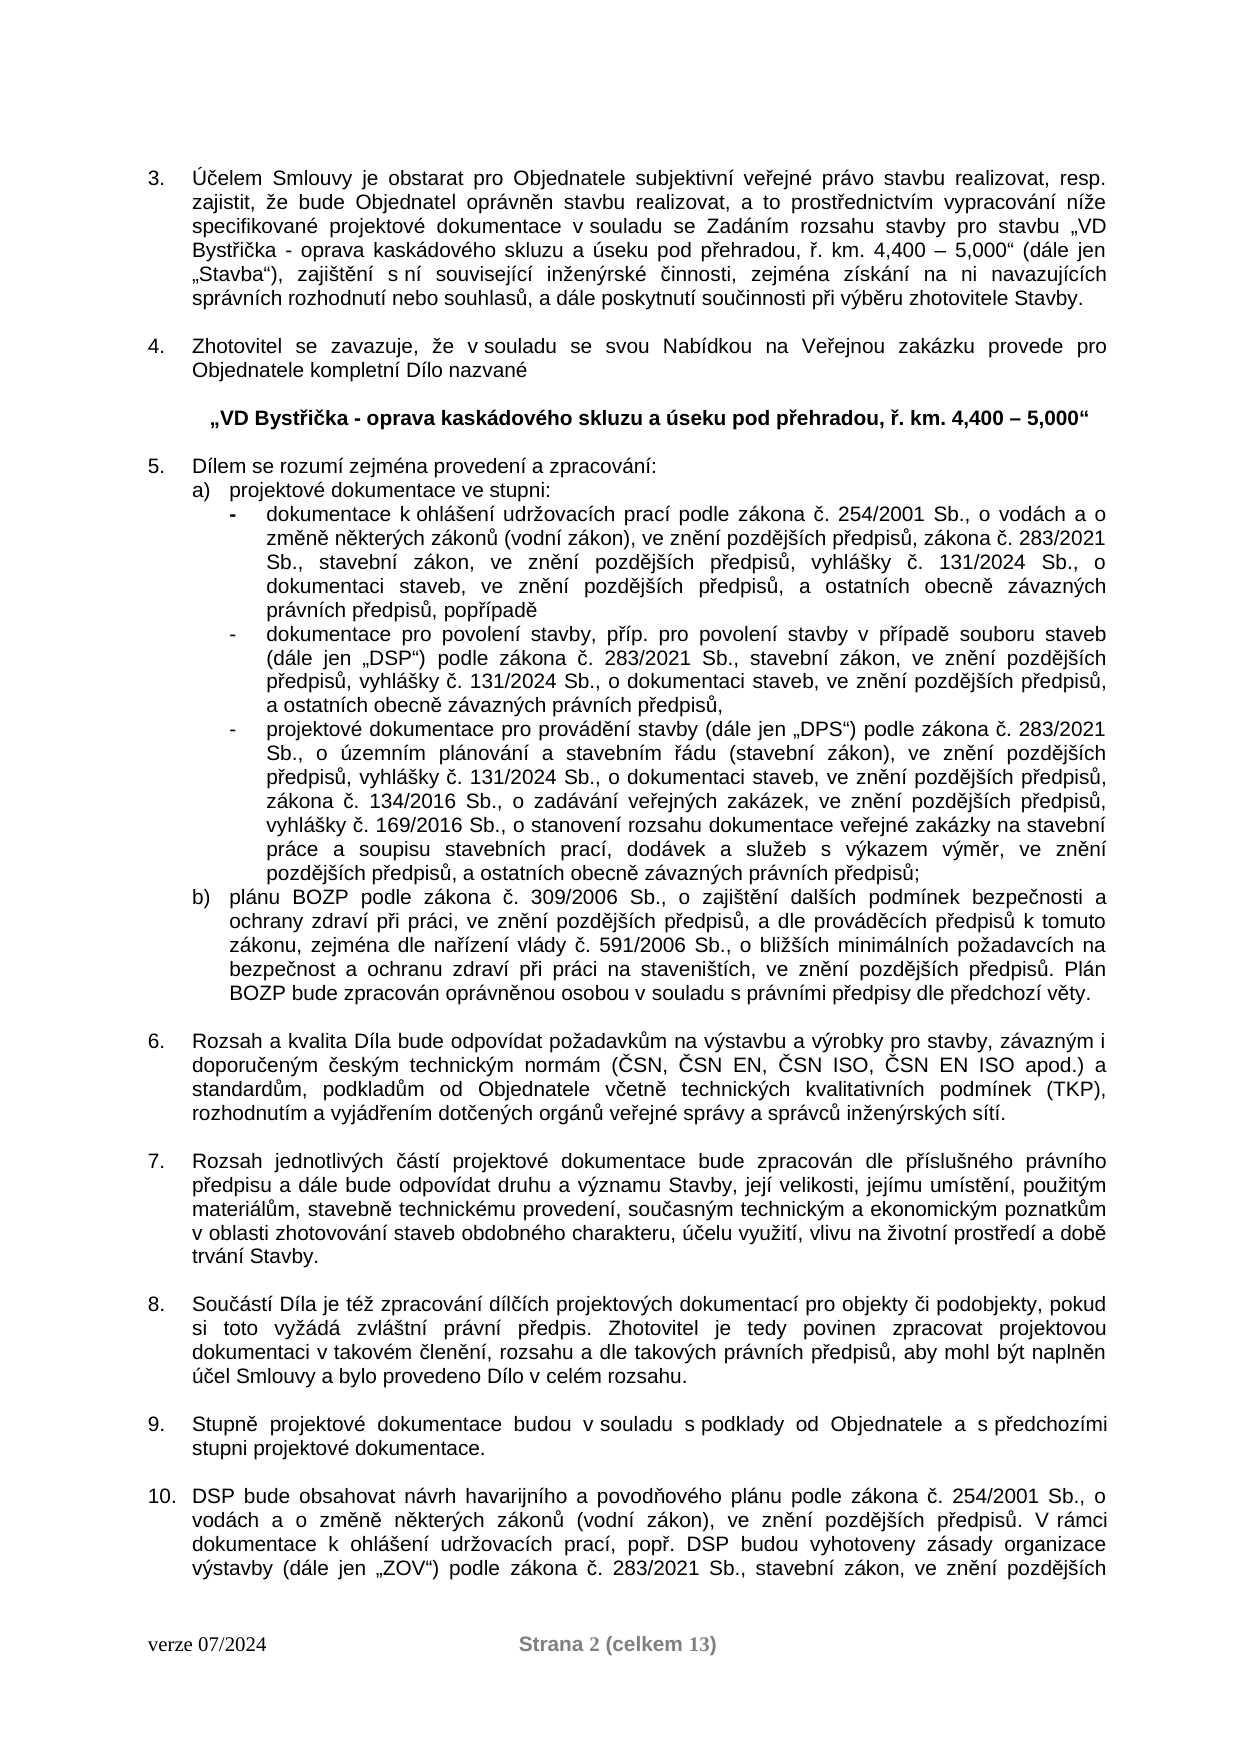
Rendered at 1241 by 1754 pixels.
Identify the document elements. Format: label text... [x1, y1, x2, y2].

list dokumentace k ohlášení udržovacích prací podle zákona č. 254/2001 Sb., o vodách a o změně některých zákonů (vodní zákon), ve znění pozdějších předpisů, zákona č. 283/2021 Sb., stavební zákon, ve znění pozdějších předpisů, vyhlášky č. 131/2024 Sb., o dokumentaci staveb, ve znění pozdějších předpisů, a ostatních obecně závazných právních předpisů, popřípadě [229, 502, 1107, 621]
list Účelem Smlouvy je obstarat pro Objednatele subjektivní veřejné právo stavbu realizovat, resp. zajistit, že bude Objednatel oprávněn stavbu realizovat, a to prostřednictvím vypracování níže specifikované projektové dokumentace v souladu se Zadáním rozsahu stavby pro stavbu „VD Bystřička - oprava kaskádového skluzu a úseku pod přehradou, ř. km. 4,400 – 5,000“ (dále jen „Stavba“), zajištění s ní související inženýrské činnosti, zejména získání na ni navazujících správních rozhodnutí nebo souhlasů, a dále poskytnutí součinnosti při výběru zhotovitele Stavby. [148, 166, 1107, 310]
list Rozsah a kvalita Díla bude odpovídat požadavkům na výstavbu a výrobky pro stavby, závazným i doporučeným českým technickým normám (ČSN, ČSN EN, ČSN ISO, ČSN EN ISO apod.) a standardům, podkladům od Objednatele včetně technických kvalitativních podmínek (TKP), rozhodnutím a vyjádřením dotčených orgánů veřejné správy a správců inženýrských sítí. [148, 1029, 1107, 1124]
list plánu BOZP podle zákona č. 309/2006 Sb., o zajištění dalších podmínek bezpečnosti a ochrany zdraví při práci, ve znění pozdějších předpisů, a dle prováděcích předpisů k tomuto zákonu, zejména dle nařízení vlády č. 591/2006 Sb., o bližších minimálních požadavcích na bezpečnost a ochranu zdraví při práci na staveništích, ve znění pozdějších předpisů. Plán BOZP bude zpracován oprávněnou osobou v souladu s právními předpisy dle předchozí věty. [192, 885, 1107, 1005]
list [148, 1484, 1107, 1580]
list Stupně projektové dokumentace budou v souladu s podklady od Objednatele a s předchozími stupni projektové dokumentace. [148, 1412, 1107, 1460]
list projektové dokumentace ve stupni: [192, 478, 1107, 502]
list Dílem se rozumí zejména provedení a zpracování: [148, 454, 1107, 478]
list dokumentace pro povolení stavby, příp. pro povolení stavby v případě souboru staveb (dále jen „DSP“) podle zákona č. 283/2021 Sb., stavební zákon, ve znění pozdějších předpisů, vyhlášky č. 131/2024 Sb., o dokumentaci staveb, ve znění pozdějších předpisů, a ostatních obecně závazných právních předpisů, [229, 621, 1107, 717]
list projektové dokumentace pro provádění stavby (dále jen „DPS“) podle zákona č. 283/2021 Sb., o územním plánování a stavebním řádu (stavební zákon), ve znění pozdějších předpisů, vyhlášky č. 131/2024 Sb., o dokumentaci staveb, ve znění pozdějších předpisů, zákona č. 134/2016 Sb., o zadávání veřejných zakázek, ve znění pozdějších předpisů, vyhlášky č. 169/2016 Sb., o stanovení rozsahu dokumentace veřejné zakázky na stavební práce a soupisu stavebních prací, dodávek a služeb s výkazem výměr, ve znění pozdějších předpisů, a ostatních obecně závazných právních předpisů; [229, 717, 1107, 885]
list Rozsah jednotlivých částí projektové dokumentace bude zpracován dle příslušného právního předpisu a dále bude odpovídat druhu a významu Stavby, její velikosti, jejímu umístění, použitým materiálům, stavebně technickému provedení, současným technickým a ekonomickým poznatkům v oblasti zhotovování staveb obdobného charakteru, účelu využití, vlivu na životní prostředí a době trvání Stavby. [148, 1148, 1107, 1268]
text „VD Bystřička - oprava kaskádového skluzu a úseku pod přehradou, ř. km. 4,400 – 5,000“ [192, 406, 1107, 430]
list Zhotovitel se zavazuje, že v souladu se svou Nabídkou na Veřejnou zakázku provede pro Objednatele kompletní Dílo nazvané [148, 334, 1107, 382]
list Součástí Díla je též zpracování dílčích projektových dokumentací pro objekty či podobjekty, pokud si toto vyžádá zvláštní právní předpis. Zhotovitel je tedy povinen zpracovat projektovou dokumentaci v takovém členění, rozsahu a dle takových právních předpisů, aby mohl být naplněn účel Smlouvy a bylo provedeno Dílo v celém rozsahu. [148, 1292, 1107, 1388]
